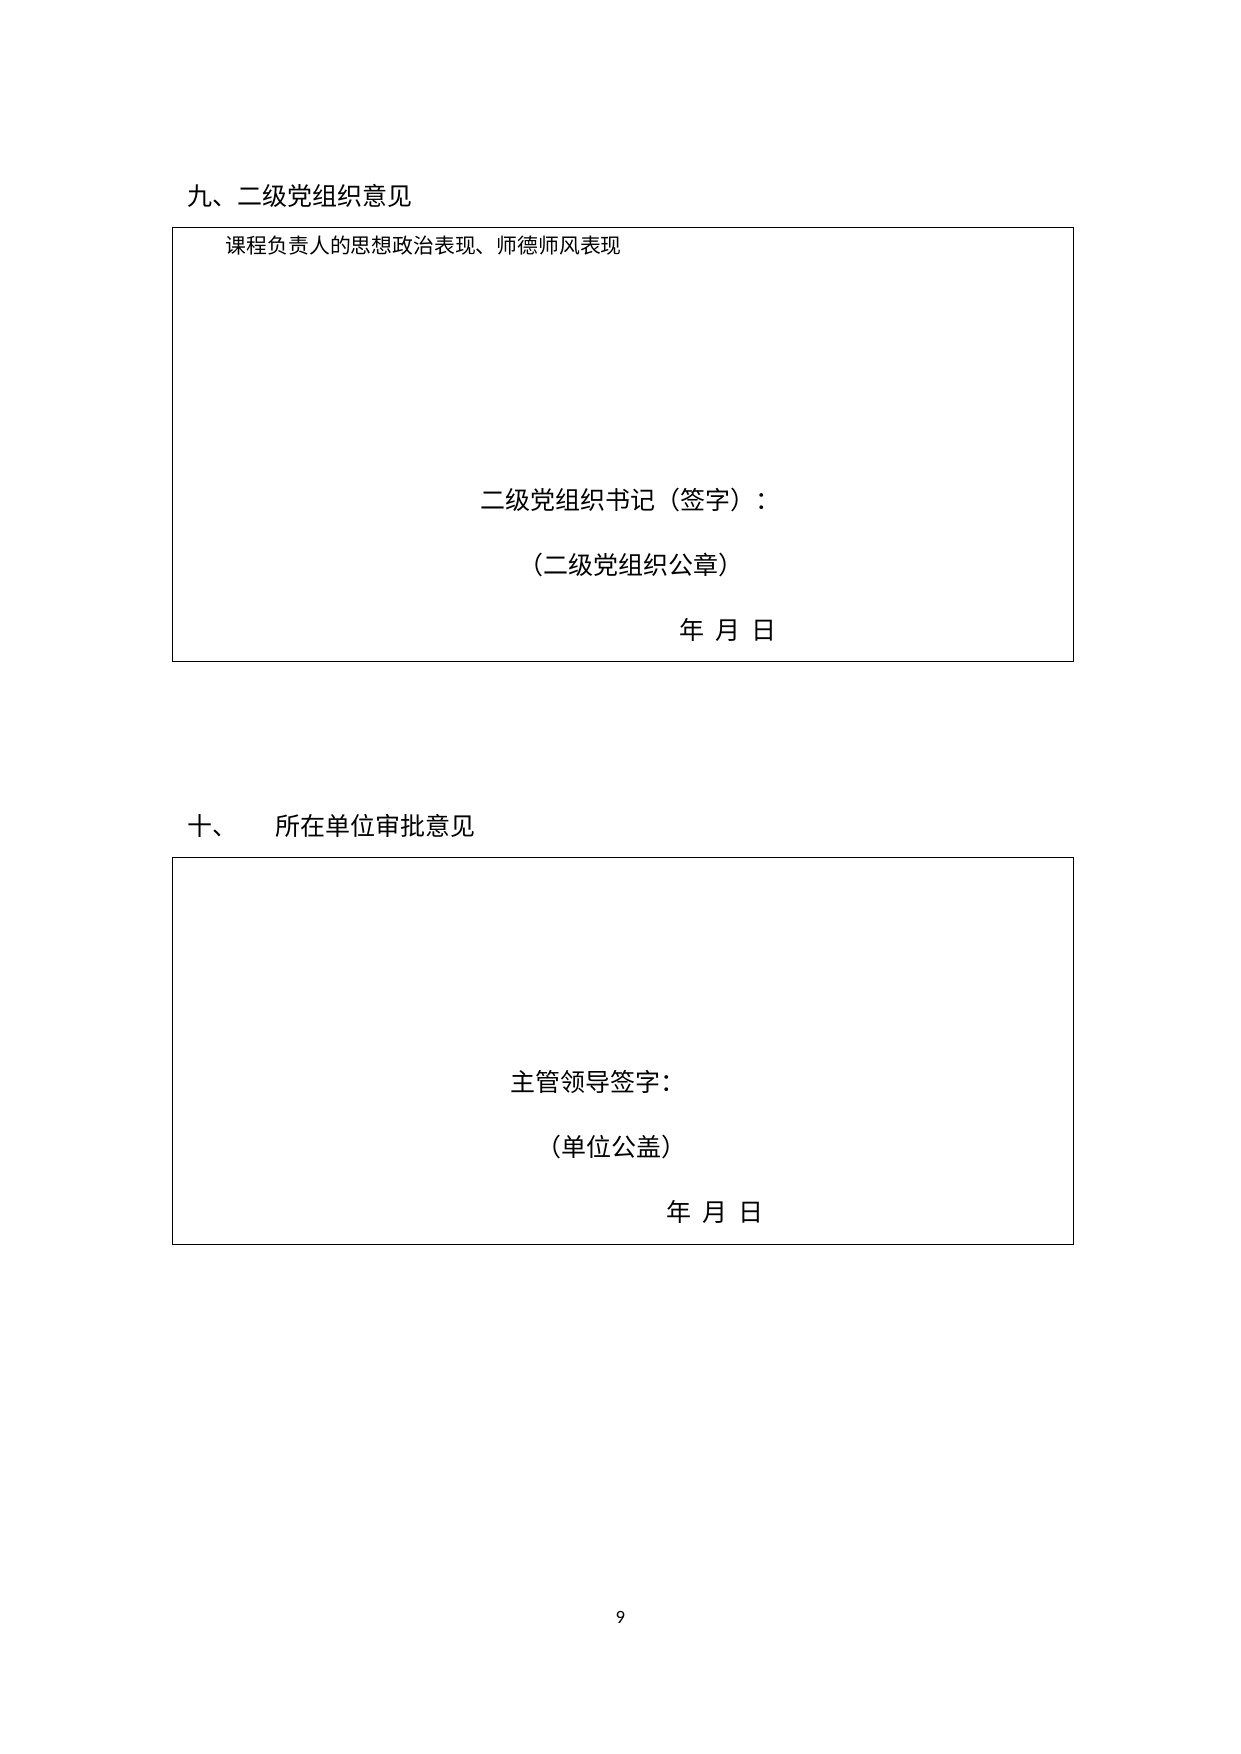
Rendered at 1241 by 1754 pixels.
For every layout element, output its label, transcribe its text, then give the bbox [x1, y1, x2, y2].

text 九、二级党组织意见 [187, 162, 1053, 227]
table_header 主管领导签字： （单位公盖） 年 月 日 [173, 858, 1073, 1243]
list 所在单位审批意见 [187, 792, 1053, 857]
table_header 课程负责人的思想政治表现、师德师风表现 二级党组织书记（签字）： （二级党组织公章） 年 月 日 [173, 228, 1073, 661]
